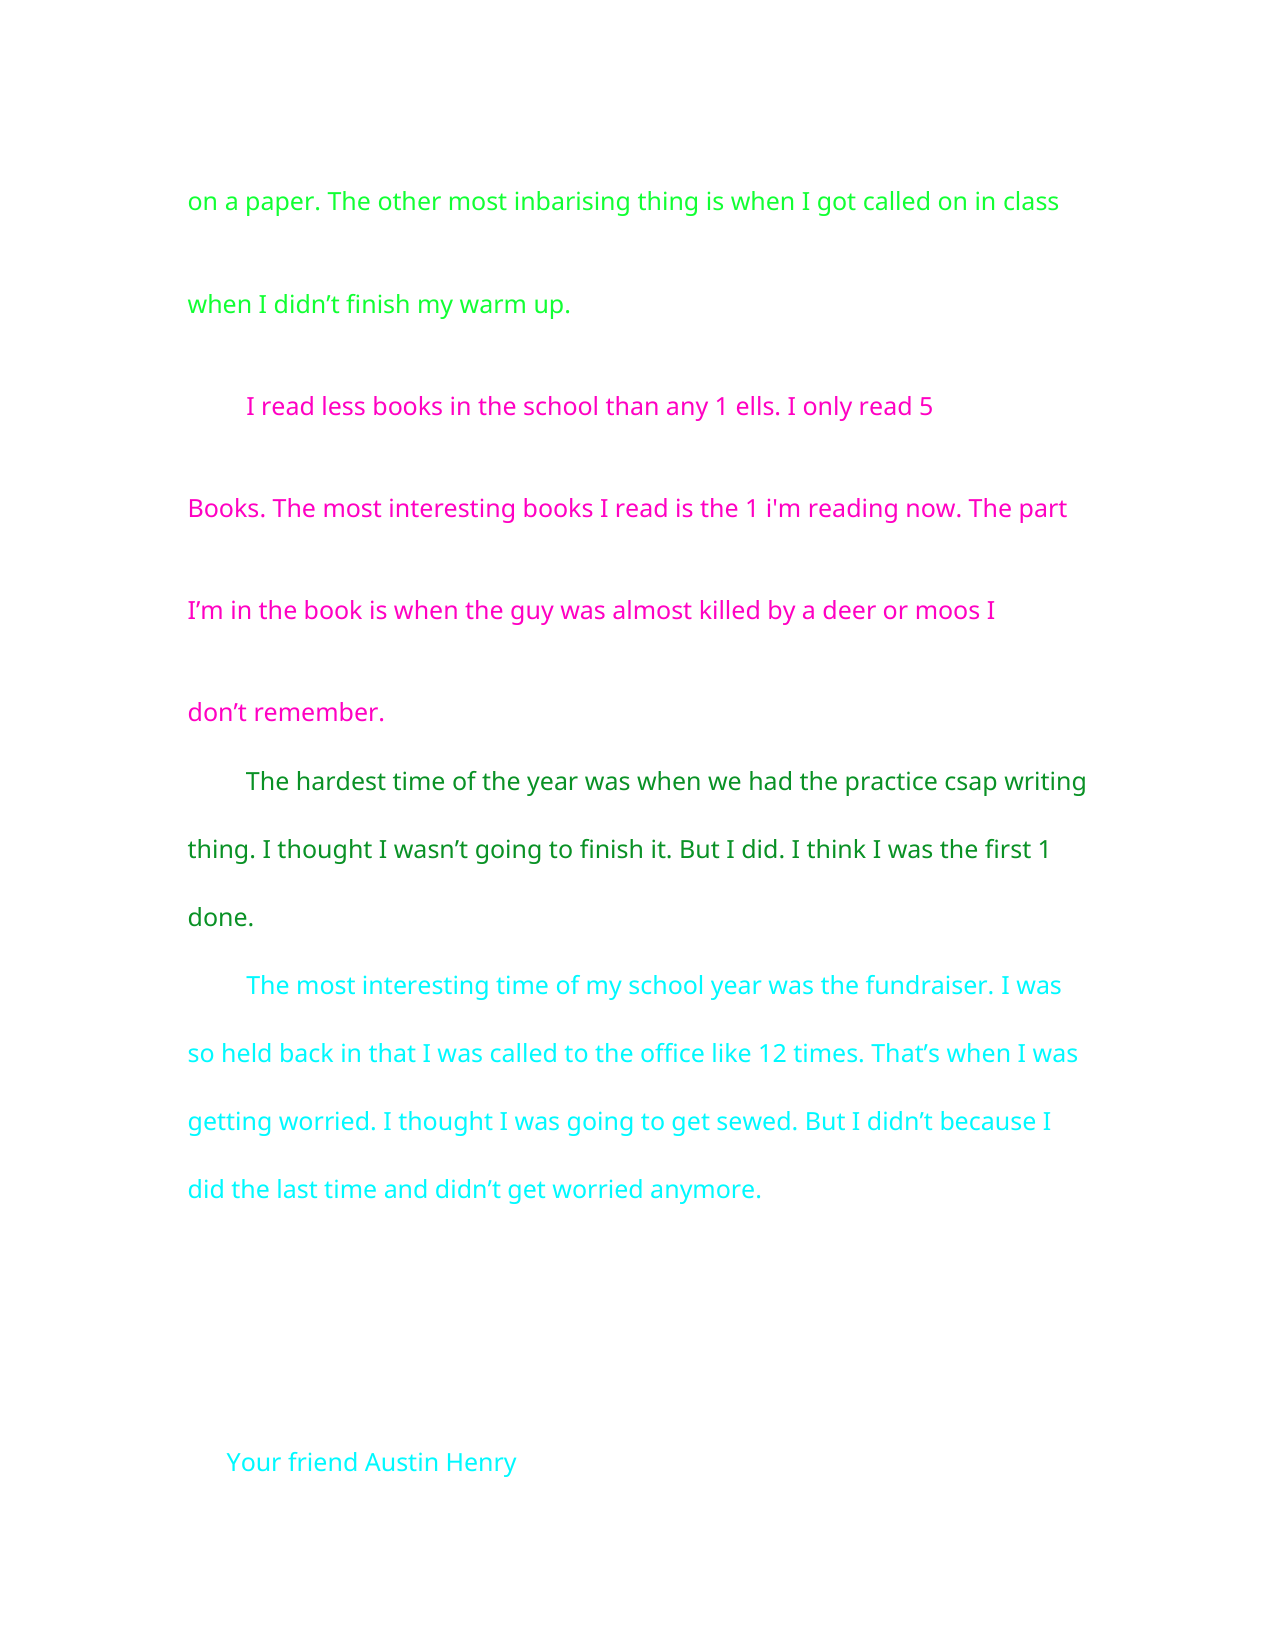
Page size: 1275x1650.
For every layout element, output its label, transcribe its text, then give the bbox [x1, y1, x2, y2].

text Your friend Austin Henry [187, 1444, 1087, 1478]
text when I didn’t finish my warm up. [187, 286, 1087, 320]
text don’t remember. [187, 695, 1087, 729]
text The hardest time of the year was when we had the practice csap writing thing. I thought I wasn’t going to finish it. But I did. I think I was the first 1 done. [187, 763, 1087, 933]
text I’m in the book is when the guy was almost killed by a deer or moos I [187, 593, 1087, 627]
text Books. The most interesting books I read is the 1 i'm reading now. The part [187, 491, 1087, 525]
text The most interesting time of my school year was the fundraiser. I was so held back in that I was called to the office like 12 times. That’s when I was getting worried. I thought I was going to get sewed. But I didn’t because I did the last time and didn’t get worried anymore. [187, 967, 1087, 1206]
text on a paper. The other most inbarising thing is when I got called on in class [187, 184, 1087, 218]
text I read less books in the school than any 1 ells. I only read 5 [187, 388, 1087, 422]
